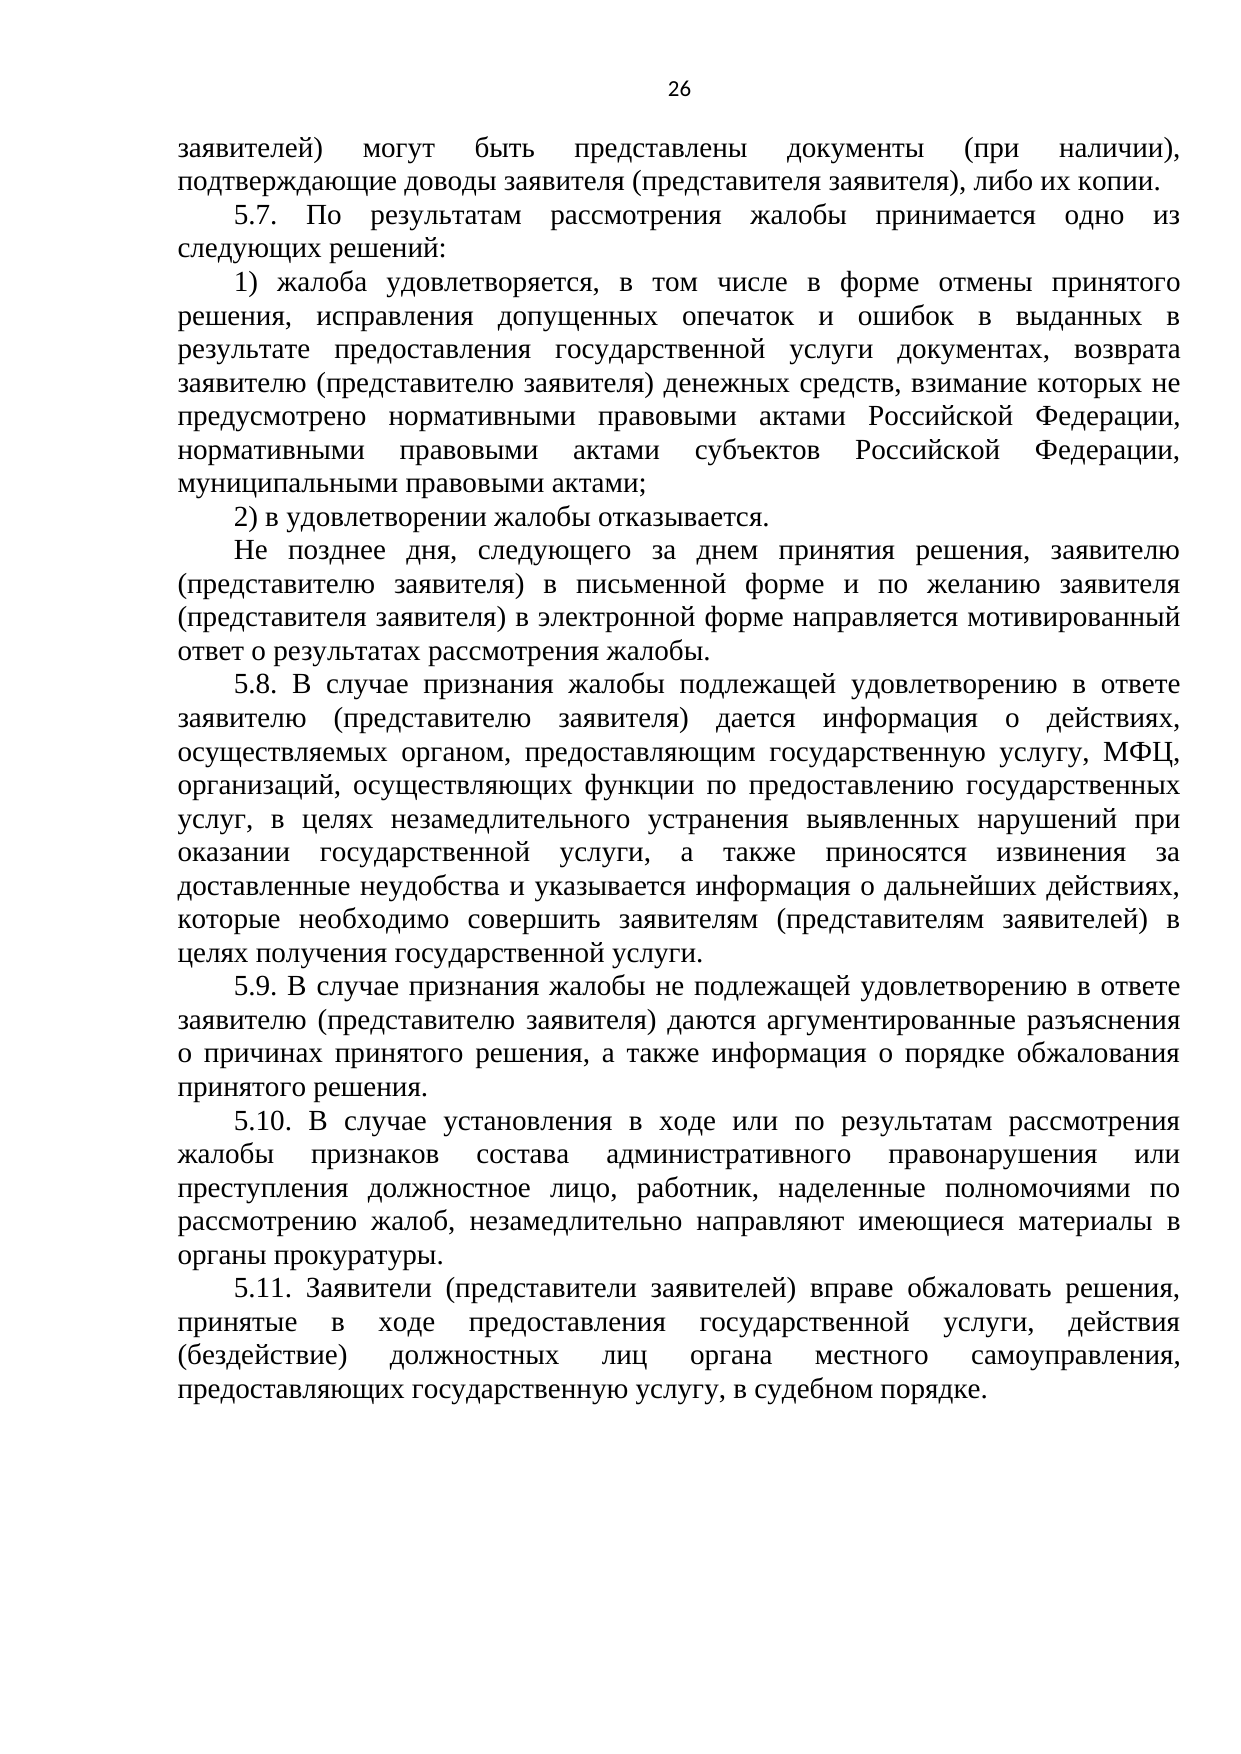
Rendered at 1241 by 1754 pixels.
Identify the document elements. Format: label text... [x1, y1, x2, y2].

text 5.8. В случае признания жалобы подлежащей удовлетворению в ответе заявителю (представителю заявителя) дается информация о действиях, осуществляемых органом, предоставляющим государственную услугу, МФЦ, организаций, осуществляющих функции по предоставлению государственных услуг, в целях незамедлительного устранения выявленных нарушений при оказании государственной услуги, а также приносятся извинения за доставленные неудобства и указывается информация о дальнейших действиях, которые необходимо совершить заявителям (представителям заявителей) в целях получения государственной услуги. [177, 667, 1181, 968]
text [177, 130, 1181, 197]
text 5.11. Заявители (представители заявителей) вправе обжаловать решения, принятые в ходе предоставления государственной услуги, действия (бездействие) должностных лиц органа местного самоуправления, предоставляющих государственную услугу, в судебном порядке. [177, 1270, 1181, 1404]
text Не позднее дня, следующего за днем принятия решения, заявителю (представителю заявителя) в письменной форме и по желанию заявителя (представителя заявителя) в электронной форме направляется мотивированный ответ о результатах рассмотрения жалобы. [177, 532, 1181, 667]
text 5.9. В случае признания жалобы не подлежащей удовлетворению в ответе заявителю (представителю заявителя) даются аргументированные разъяснения о причинах принятого решения, а также информация о порядке обжалования принятого решения. [177, 968, 1181, 1103]
text 2) в удовлетворении жалобы отказывается. [177, 499, 1181, 532]
text 5.10. В случае установления в ходе или по результатам рассмотрения жалобы признаков состава административного правонарушения или преступления должностное лицо, работник, наделенные полномочиями по рассмотрению жалоб, незамедлительно направляют имеющиеся материалы в органы прокуратуры. [177, 1103, 1181, 1270]
text 5.7. По результатам рассмотрения жалобы принимается одно из следующих решений: [177, 197, 1181, 264]
text 1) жалоба удовлетворяется, в том числе в форме отмены принятого решения, исправления допущенных опечаток и ошибок в выданных в результате предоставления государственной услуги документах, возврата заявителю (представителю заявителя) денежных средств, взимание которых не предусмотрено нормативными правовыми актами Российской Федерации, нормативными правовыми актами субъектов Российской Федерации, муниципальными правовыми актами; [177, 264, 1181, 499]
